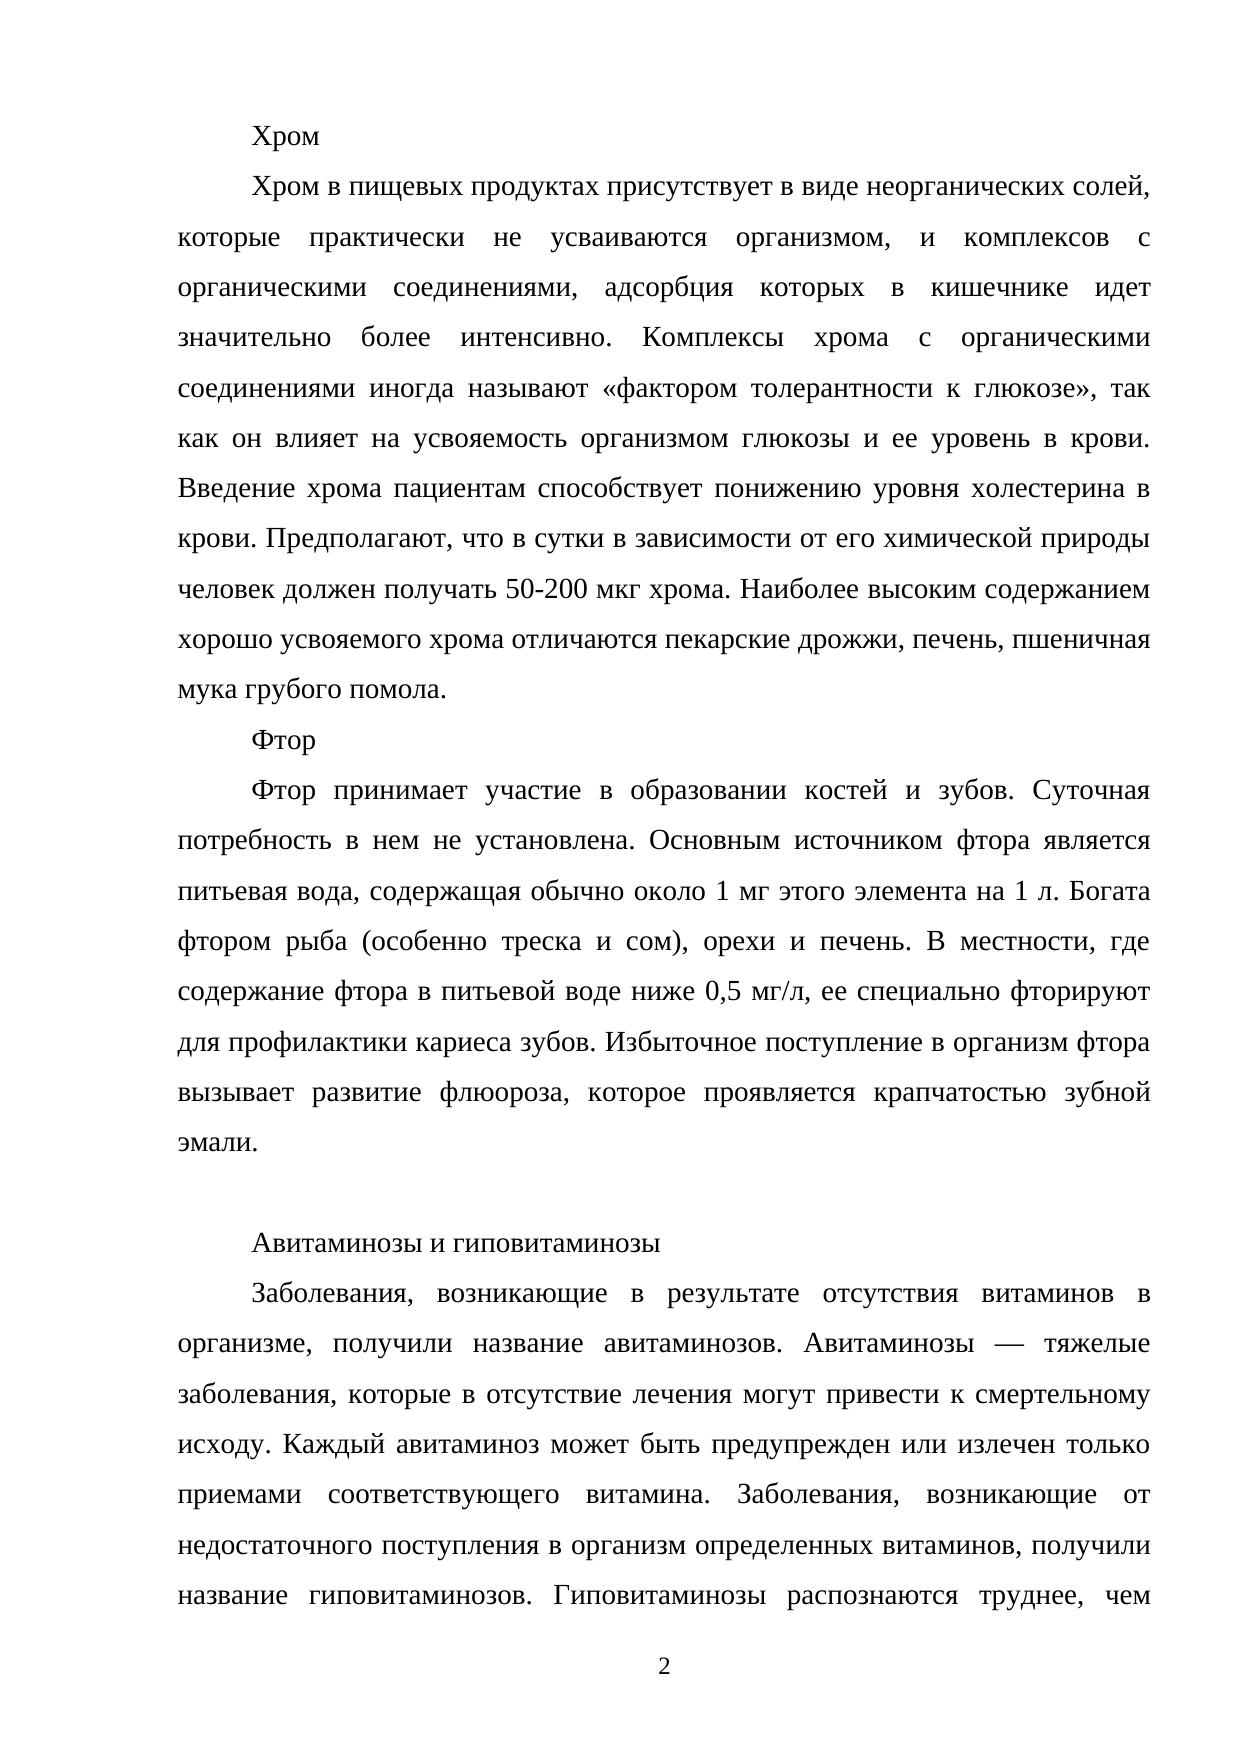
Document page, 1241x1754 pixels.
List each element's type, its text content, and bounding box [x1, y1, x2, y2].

text Хром в пищевых продуктах присутствует в виде неорганических солей, которые практически не усваиваются организмом, и комплексов с органическими соединениями, адсорбция которых в кишечнике идет значительно более интенсивно. Комплексы хрома с органическими соединениями иногда называют «фактором толерантности к глюкозе», так как он влияет на усвояемость организмом глюкозы и ее уровень в крови. Введение хрома пациентам способствует понижению уровня холестерина в крови. Предполагают, что в сутки в зависимости от его химической природы человек должен получать 50-200 мкг хрома. Наиболее высоким содержанием хорошо усвояемого хрома отличаются пекарские дрожжи, печень, пшеничная мука грубого помола. [177, 168, 1152, 705]
text Фтор [177, 722, 1152, 755]
text Авитаминозы и гиповитаминозы [177, 1225, 1152, 1258]
text Фтор принимает участие в образовании костей и зубов. Суточная потребность в нем не установлена. Основным источником фтора является питьевая вода, содержащая обычно около 1 мг этого элемента на 1 л. Богата фтором рыба (особенно треска и сом), орехи и печень. В местности, где содержание фтора в питьевой воде ниже 0,5 мг/л, ее специально фторируют для профилактики кариеса зубов. Избыточное поступление в организм фтора вызывает развитие флюороза, которое проявляется крапчатостью зубной эмали. [177, 772, 1152, 1158]
text Хром [177, 118, 1152, 152]
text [177, 1275, 1152, 1611]
